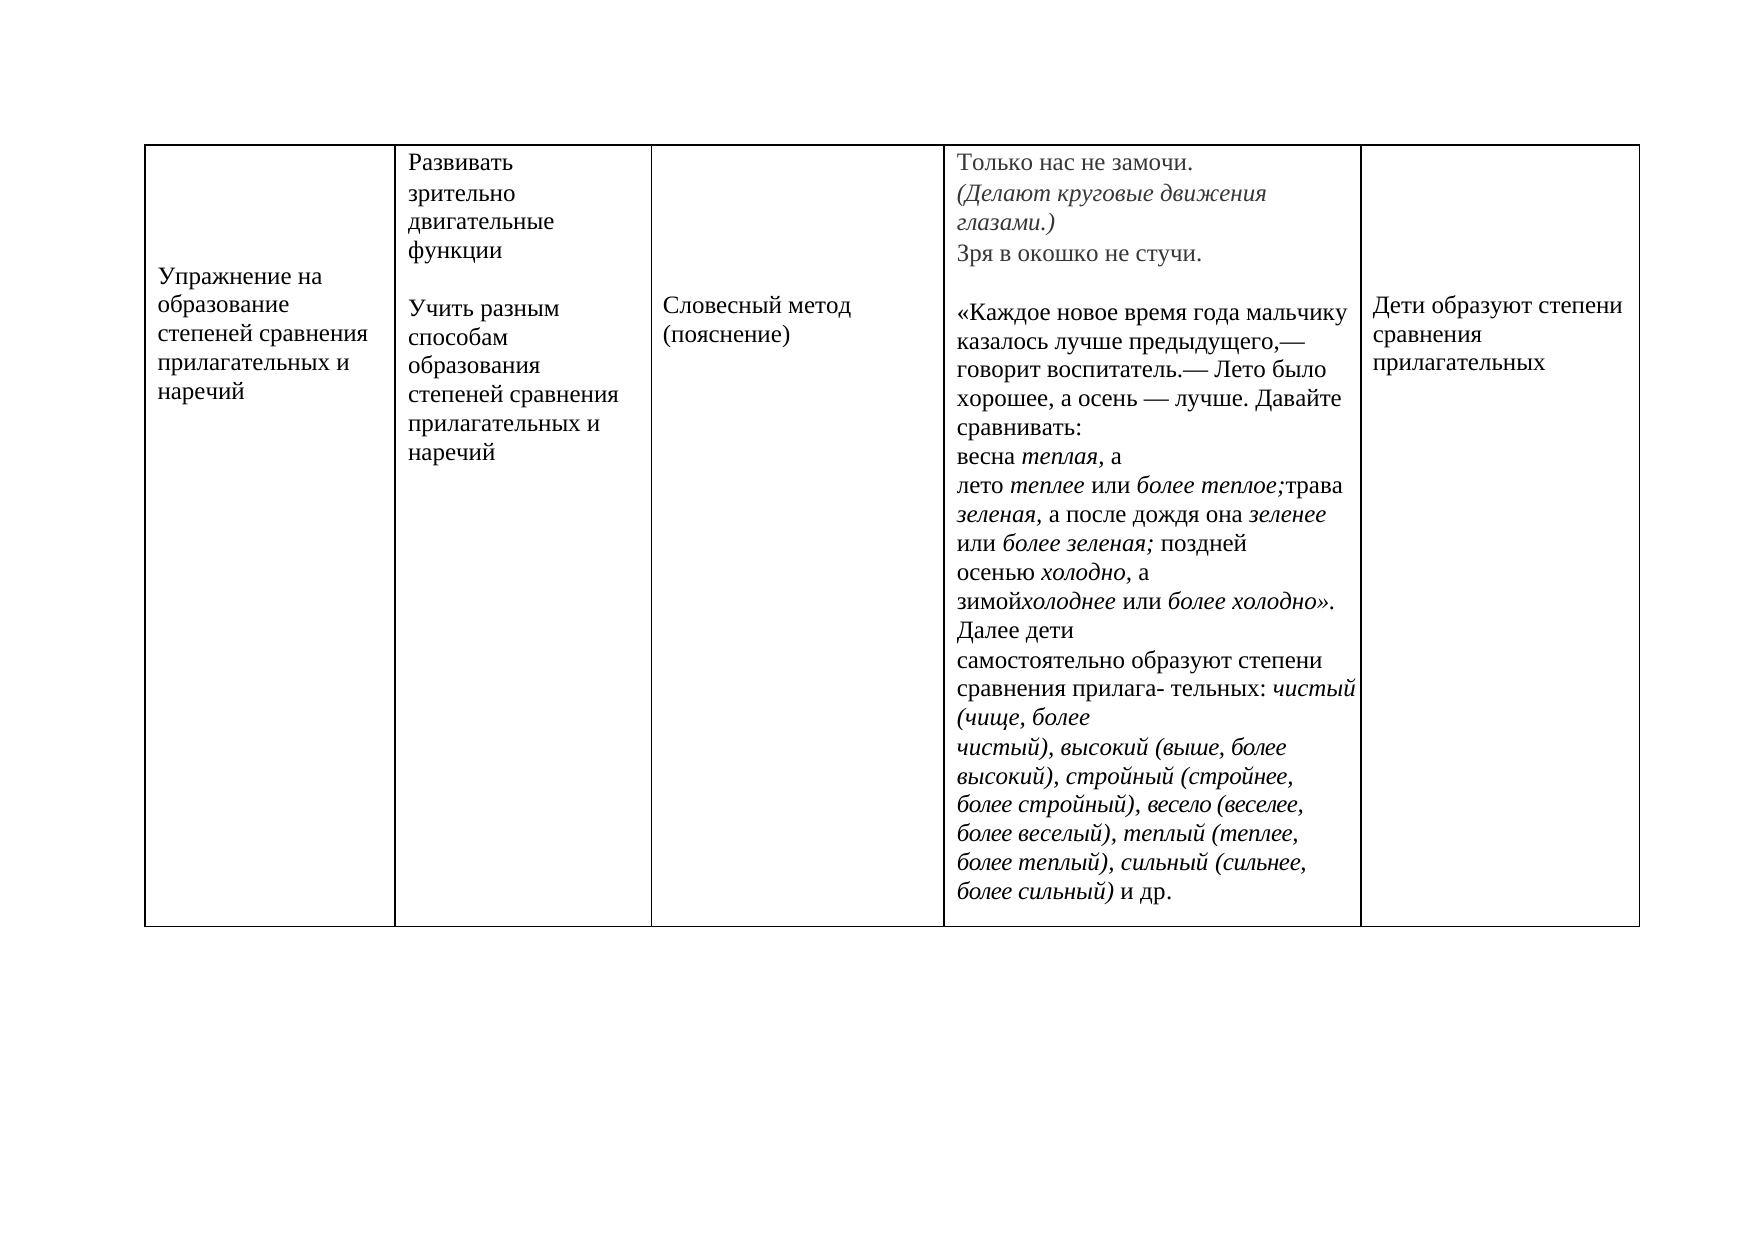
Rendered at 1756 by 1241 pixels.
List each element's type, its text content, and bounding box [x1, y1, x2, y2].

table_header Упражнение на образование степеней сравнения прилагательных и наречий [146, 146, 394, 926]
table_header Развивать зрительно двигательные функции Учить разным способам образования степеней сравнения прилагательных и наречий [396, 146, 651, 926]
table_header Словесный метод (пояснение) [652, 146, 943, 926]
table_header Только нас не замочи. (Делают круговые движения глазами.) Зря в окошко не стучи. «Каждое новое время года мальчику казалось лучше предыдущего,— говорит воспитатель.— Лето было хорошее, а осень — лучше. Давайте сравнивать: весна теплая, а лето теплее или более теплое;трава зеленая, а после дождя она зеленее или более зеленая; поздней осенью холодно, а зимойхолоднее или более холодно». Далее дети самостоятельно образуют степени сравнения прилага- тельных: чистый (чище, более чистый), высокий (выше, более высокий), стройный (стройнее, более стройный), весело (веселее, более веселый), теплый (теплее, более теплый), сильный (сильнее, более сильный) и др. [945, 146, 1360, 926]
table_header Дети образуют степени сравнения прилагательных [1362, 146, 1639, 926]
